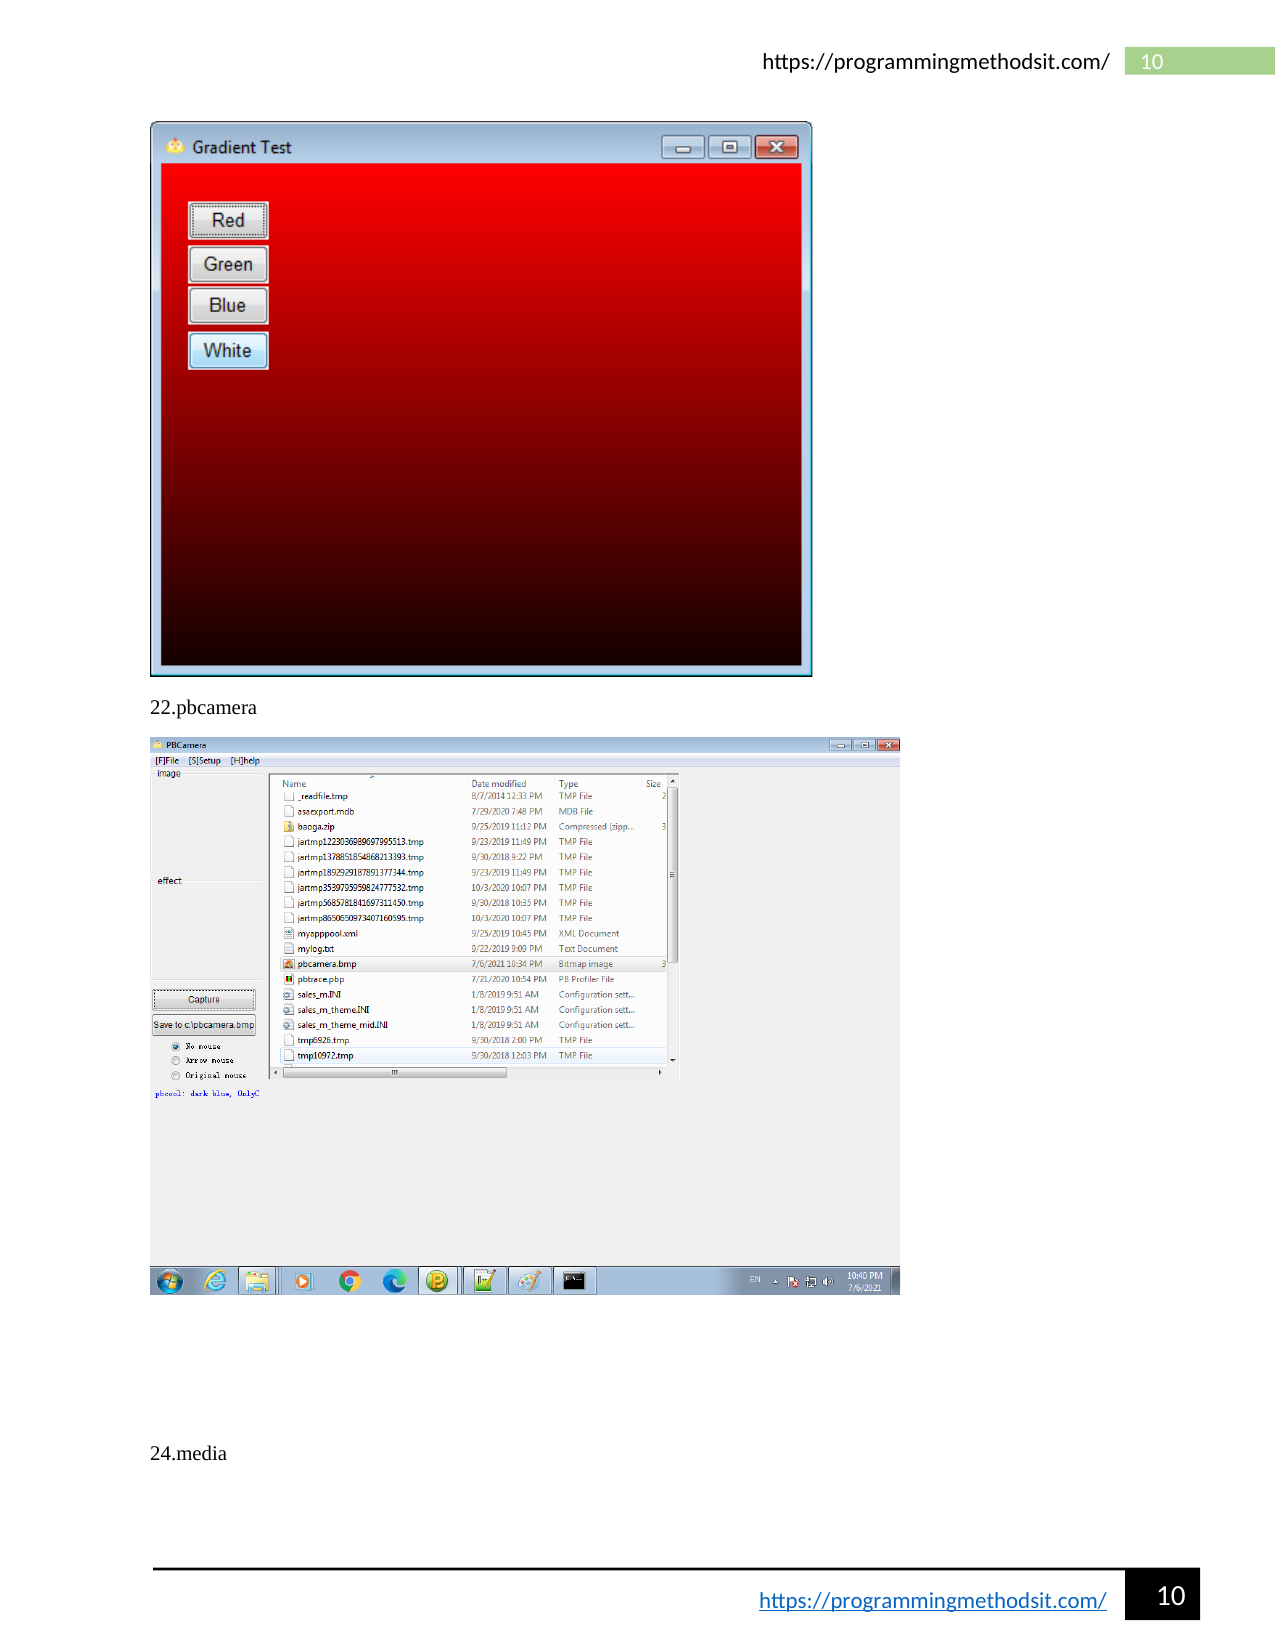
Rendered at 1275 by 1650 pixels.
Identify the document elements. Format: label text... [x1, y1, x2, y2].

text 22.pbcamera [150, 695, 1125, 719]
picture [150, 121, 813, 677]
picture [150, 737, 901, 1295]
text 24.media [150, 1441, 1125, 1465]
